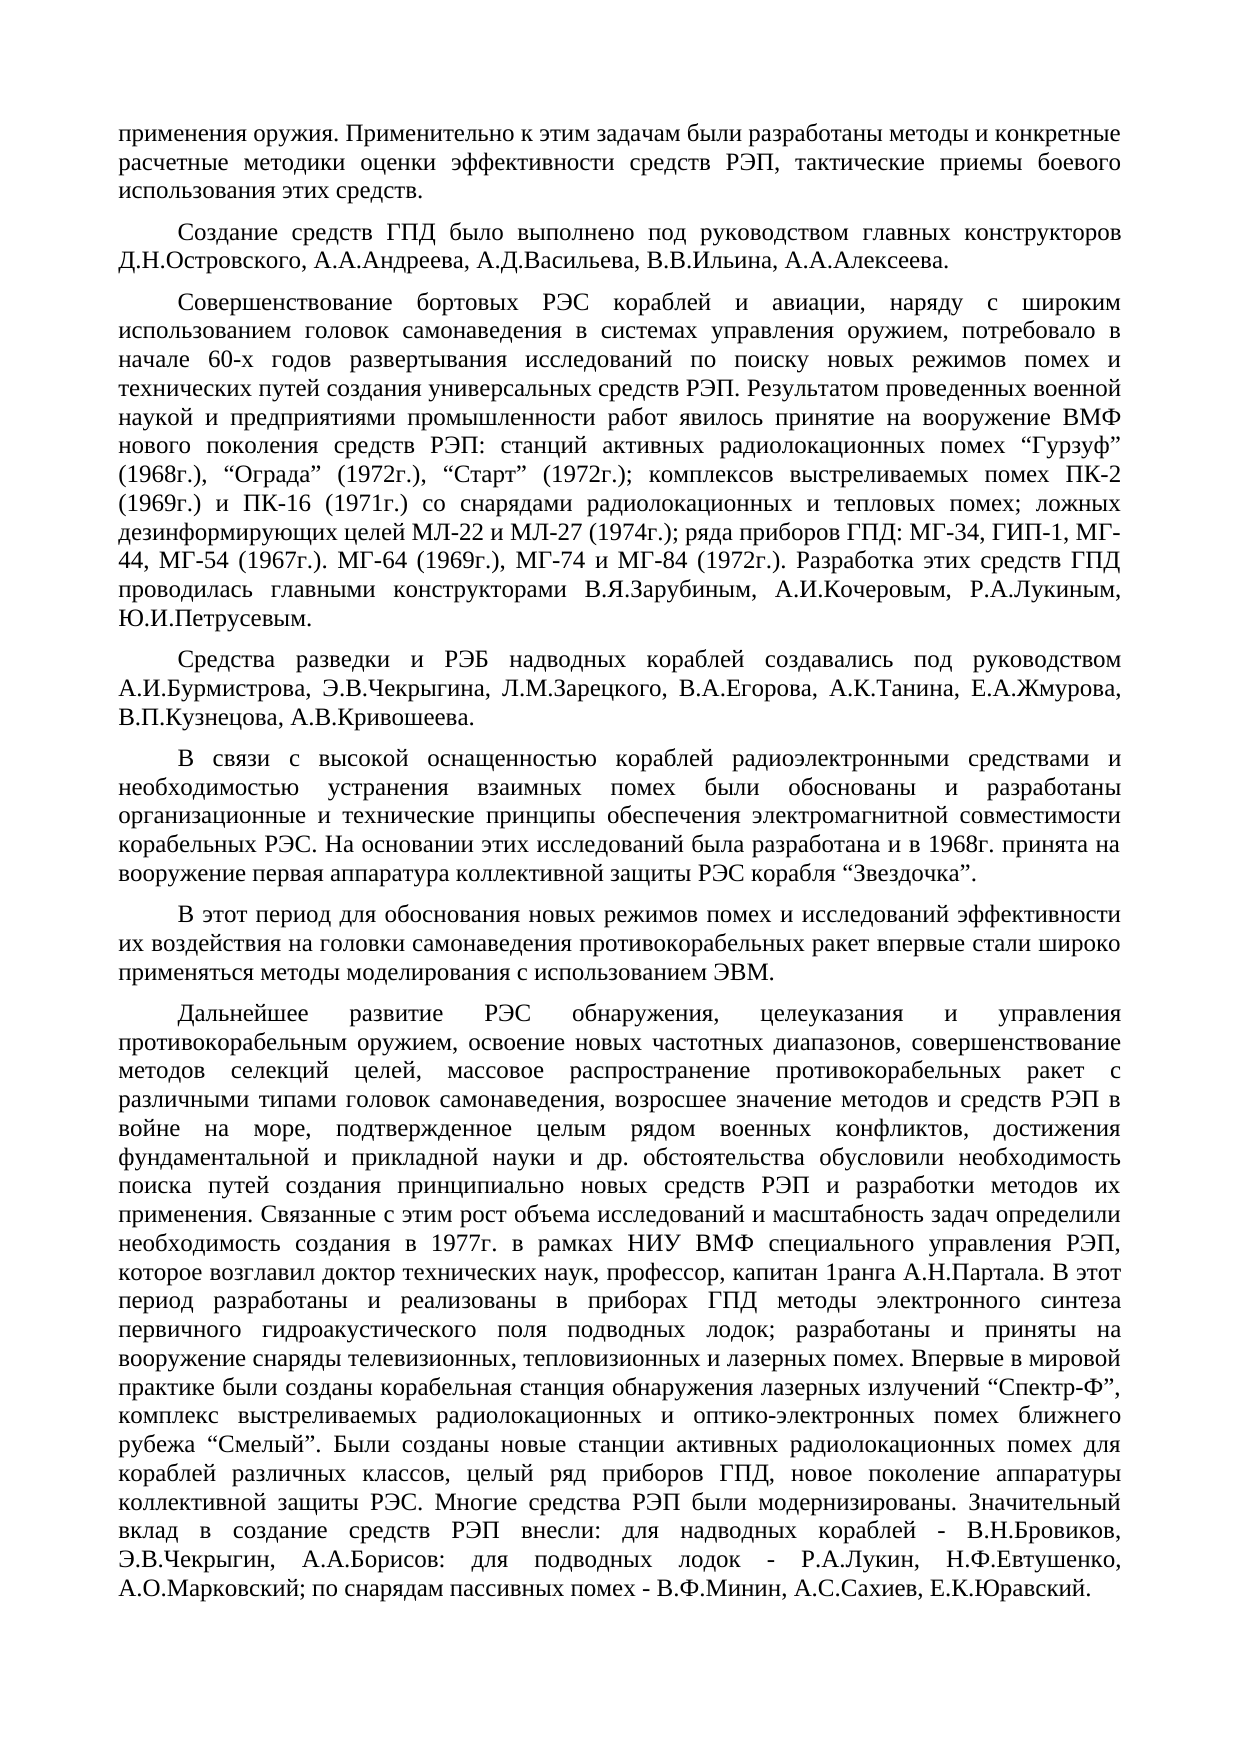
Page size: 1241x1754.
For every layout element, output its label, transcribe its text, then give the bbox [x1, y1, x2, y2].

text Средства разведки и РЭБ надводных кораблей создавались под руководством А.И.Бурмистрова, Э.В.Чекрыгина, Л.М.Зарецкого, В.А.Егорова, А.К.Танина, Е.А.Жмурова, В.П.Кузнецова, А.В.Кривошеева. [118, 644, 1122, 731]
text Дальнейшее развитие РЭС обнаружения, целеуказания и управления противокорабельным оружием, освоение новых частотных диапазонов, совершенствование методов селекций целей, массовое распространение противокорабельных ракет с различными типами головок самонаведения, возросшее значение методов и средств РЭП в войне на море, подтвержденное целым рядом военных конфликтов, достижения фундаментальной и прикладной науки и др. обстоятельства обусловили необходимость поиска путей создания принципиально новых средств РЭП и разработки методов их применения. Связанные с этим рост объема исследований и масштабность задач определили необходимость создания в 1977г. в рамках НИУ ВМФ специального управления РЭП, которое возглавил доктор технических наук, профессор, капитан 1ранга А.Н.Партала. В этот период разработаны и реализованы в приборах ГПД методы электронного синтеза первичного гидроакустического поля подводных лодок; разработаны и приняты на вооружение снаряды телевизионных, тепловизионных и лазерных помех. Впервые в мировой практике были созданы корабельная станция обнаружения лазерных излучений “Спектр-Ф”, комплекс выстреливаемых радиолокационных и оптико-электронных помех ближнего рубежа “Смелый”. Были созданы новые станции активных радиолокационных помех для кораблей различных классов, целый ряд приборов ГПД, новое поколение аппаратуры коллективной защиты РЭС. Многие средства РЭП были модернизированы. Значительный вклад в создание средств РЭП внесли: для надводных кораблей - В.Н.Бровиков, Э.В.Чекрыгин, А.А.Борисов: для подводных лодок - Р.А.Лукин, Н.Ф.Евтушенко, А.О.Марковский; по снарядам пассивных помех - В.Ф.Минин, А.С.Сахиев, Е.К.Юравский. [118, 998, 1122, 1602]
text Совершенствование бортовых РЭС кораблей и авиации, наряду с широким использованием головок самонаведения в системах управления оружием, потребовало в начале 60-х годов развертывания исследований по поиску новых режимов помех и технических путей создания универсальных средств РЭП. Результатом проведенных военной наукой и предприятиями промышленности работ явилось принятие на вооружение ВМФ нового поколения средств РЭП: станций активных радиолокационных помех “Гурзуф” (1968г.), “Ограда” (1972г.), “Старт” (1972г.); комплексов выстреливаемых помех ПК-2 (1969г.) и ПК-16 (1971г.) со снарядами радиолокационных и тепловых помех; ложных дезинформирующих целей МЛ-22 и МЛ-27 (1974г.); ряда приборов ГПД: МГ-34, ГИП-1, МГ-44, МГ-54 (1967г.). МГ-64 (1969г.), МГ-74 и МГ-84 (1972г.). Разработка этих средств ГПД проводилась главными конструкторами В.Я.Зарубиным, А.И.Кочеровым, Р.А.Лукиным, Ю.И.Петрусевым. [118, 287, 1122, 632]
text В этот период для обоснования новых режимов помех и исследований эффективности их воздействия на головки самонаведения противокорабельных ракет впервые стали широко применяться методы моделирования с использованием ЭВМ. [118, 899, 1122, 986]
text Создание средств ГПД было выполнено под руководством главных конструкторов Д.Н.Островского, А.А.Андреева, А.Д.Васильева, В.В.Ильина, А.А.Алексеева. [118, 217, 1122, 274]
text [118, 118, 1122, 204]
text В связи с высокой оснащенностью кораблей радиоэлектронными средствами и необходимостью устранения взаимных помех были обоснованы и разработаны организационные и технические принципы обеспечения электромагнитной совместимости корабельных РЭС. На основании этих исследований была разработана и в 1968г. принята на вооружение первая аппаратура коллективной защиты РЭС корабля “Звездочка”. [118, 743, 1122, 887]
